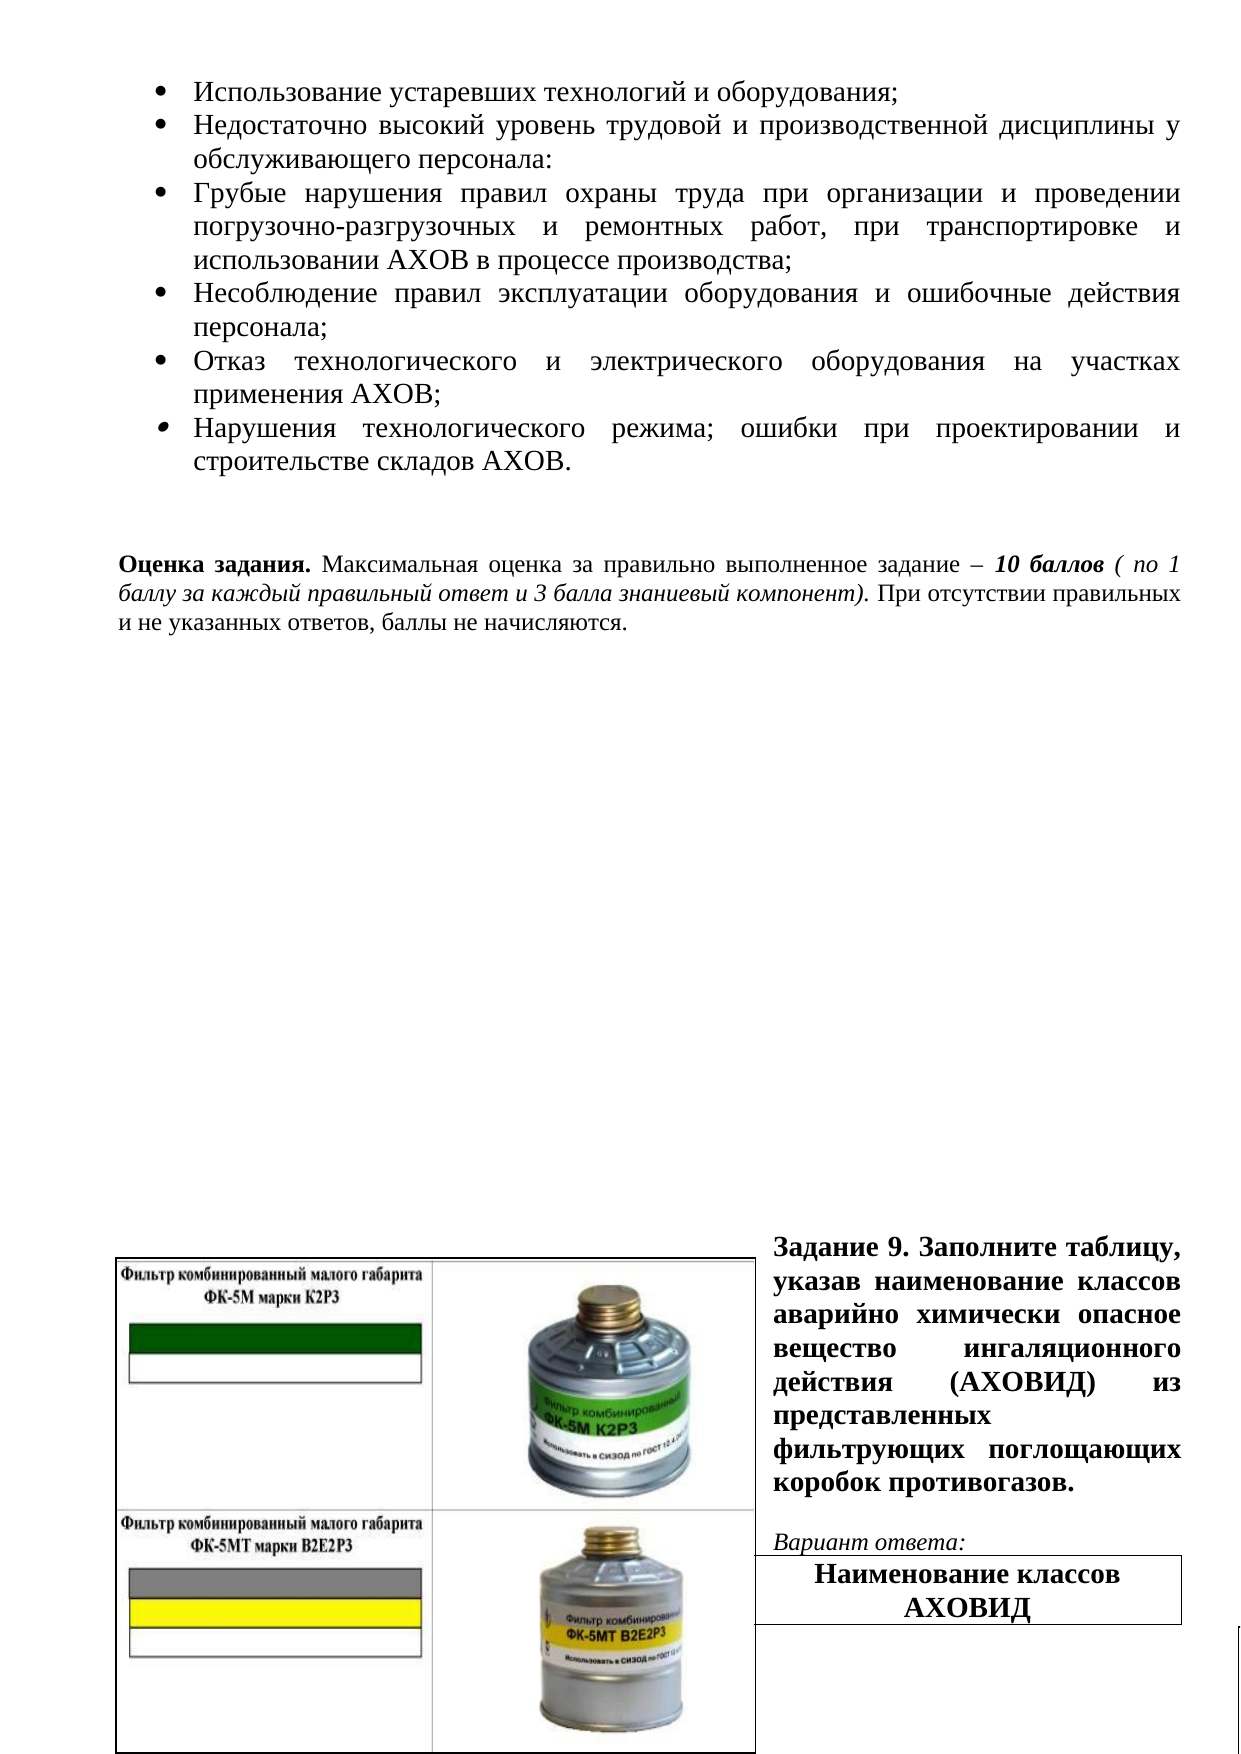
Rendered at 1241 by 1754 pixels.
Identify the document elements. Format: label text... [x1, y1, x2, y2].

picture [117, 1259, 755, 1752]
list Недостаточно высокий уровень трудовой и производственной дисциплины у обслуживающего персонала: [156, 107, 1181, 175]
list Несоблюдение правил эксплуатации оборудования и ошибочные действия персонала; [156, 275, 1181, 343]
list Использование устаревших технологий и оборудования; [156, 74, 1181, 107]
text Оценка задания. Максимальная оценка за правильно выполненное задание – 10 баллов ( по 1 баллу за каждый правильный ответ и 3 балла знаниевый компонент). При отсутствии правильных и не указанных ответов, баллы не начисляются. [118, 549, 1181, 635]
list Нарушения технологического режима; ошибки при проектировании и строительстве складов АХОВ. [156, 410, 1181, 477]
list Отказ технологического и электрического оборудования на участках применения АХОВ; [156, 343, 1181, 410]
list Грубые нарушения правил охраны труда при организации и проведении погрузочно-разгрузочных и ремонтных работ, при транспортировке и использовании АХОВ в процессе производства; [156, 175, 1181, 275]
text Задание 9. Заполните таблицу, указав наименование классов аварийно химически опасное вещество ингаляционного действия (АХОВИД) из представленных фильтрующих поглощающих коробок противогазов. [118, 1229, 1181, 1498]
text Вариант ответа: [756, 1527, 1181, 1555]
table_header Наименование классов АХОВИД [756, 1556, 1181, 1623]
